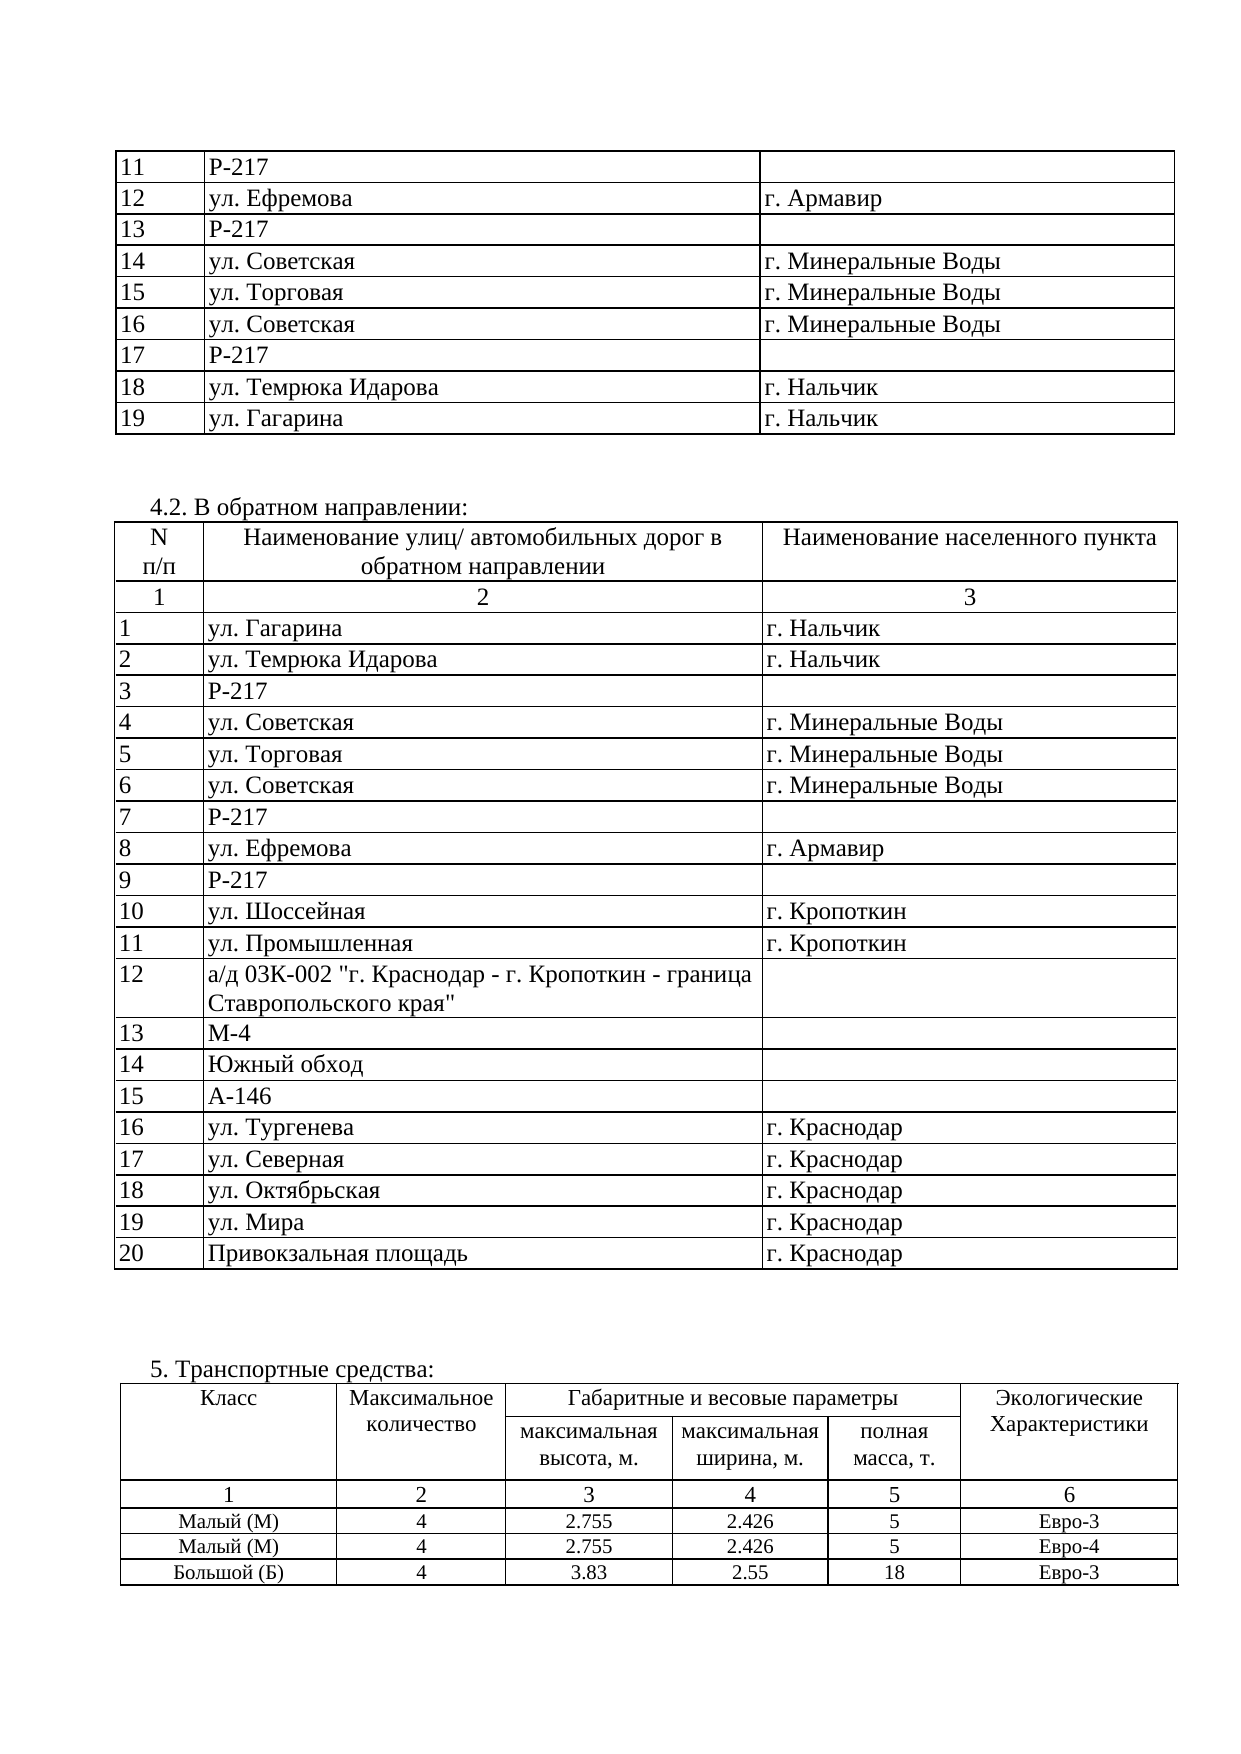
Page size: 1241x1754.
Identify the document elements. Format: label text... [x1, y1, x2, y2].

table_cell г. Кропоткин [763, 926, 1177, 957]
table_cell М-4 [204, 1018, 762, 1048]
table_cell г. Нальчик [761, 372, 1174, 402]
table_cell Евро-4 [961, 1534, 1177, 1558]
table_cell ул. Северная [204, 1144, 762, 1174]
table_cell г. Минеральные Воды [763, 737, 1177, 769]
table_cell 2 [115, 644, 203, 674]
table_cell 16 [117, 309, 204, 339]
table_cell 7 [115, 801, 203, 832]
table_cell 16 [115, 1112, 203, 1142]
table_cell Р-217 [205, 215, 759, 244]
table_cell 18 [115, 1175, 203, 1205]
table_cell г. Краснодар [763, 1237, 1177, 1268]
table_cell [761, 152, 1174, 181]
table_cell ул. Торговая [204, 739, 762, 769]
table_cell Южный обход [204, 1050, 762, 1079]
table_cell г. Краснодар [763, 1205, 1177, 1237]
table_cell 11 [115, 927, 203, 957]
table_cell [763, 1048, 1177, 1079]
table_cell ул. Темрюка Идарова [205, 372, 759, 402]
table_cell 19 [115, 1206, 203, 1237]
table_cell 3 [506, 1481, 672, 1507]
table_cell г. Краснодар [763, 1143, 1177, 1174]
table_cell Р-217 [204, 802, 762, 832]
table_cell [761, 340, 1174, 370]
table_cell 5 [829, 1509, 960, 1533]
table_cell ул. Гагарина [204, 613, 762, 643]
table_cell 17 [117, 340, 204, 370]
table_cell Большой (Б) [121, 1560, 336, 1584]
table_cell 4 [673, 1481, 827, 1507]
table_cell 12 [115, 959, 203, 1017]
table_cell ул. Шоссейная [204, 896, 762, 926]
table_cell г. Армавир [761, 183, 1174, 213]
table_cell г. Нальчик [761, 403, 1174, 433]
table_cell 1 [115, 581, 203, 611]
table_cell г. Минеральные Воды [761, 246, 1174, 276]
table_cell 11 [117, 152, 204, 181]
table_cell 3 [115, 675, 203, 706]
table_cell [763, 958, 1177, 1017]
table_cell 13 [117, 215, 204, 244]
table_cell г. Краснодар [763, 1111, 1177, 1142]
table_header Максимальное количество [337, 1384, 505, 1479]
table_cell 14 [115, 1049, 203, 1079]
table_cell Малый (М) [121, 1509, 336, 1533]
table_cell [763, 800, 1177, 832]
table_header Экологические Характеристики [961, 1384, 1177, 1479]
table_cell Р-217 [205, 340, 759, 370]
table_cell г. Минеральные Воды [761, 309, 1174, 339]
table_cell 3 [763, 580, 1177, 611]
table_cell г. Кропоткин [763, 895, 1177, 926]
table_cell ул. Ефремова [205, 183, 759, 213]
table_cell ул. Гагарина [205, 403, 759, 433]
table_cell Р-217 [204, 865, 762, 894]
table_cell г. Краснодар [763, 1174, 1177, 1205]
table_cell 1 [115, 613, 203, 643]
table_cell 18 [117, 372, 204, 402]
table_cell ул. Октябрьская [204, 1176, 762, 1205]
table_cell 4 [337, 1534, 505, 1558]
table_cell 15 [117, 277, 204, 307]
table_cell ул. Советская [204, 707, 762, 737]
table_header Наименование улиц/ автомобильных дорог в обратном направлении [204, 523, 762, 580]
table_cell 4 [115, 707, 203, 737]
table_cell 2.426 [673, 1509, 827, 1533]
table_cell Евро-3 [961, 1560, 1177, 1584]
table_cell А-146 [204, 1081, 762, 1111]
text 4.2. В обратном направлении: [150, 492, 1090, 521]
table_cell Малый (М) [121, 1534, 336, 1558]
table_cell 5 [829, 1481, 960, 1507]
table_cell 12 [117, 183, 204, 213]
table_cell Евро-3 [961, 1509, 1177, 1533]
table_cell ул. Темрюка Идарова [204, 645, 762, 674]
table_cell 2.755 [506, 1509, 672, 1533]
table_cell [763, 863, 1177, 894]
table_cell 3.83 [506, 1560, 672, 1584]
table_cell ул. Мира [204, 1207, 762, 1237]
table_cell максимальная ширина, м. [673, 1417, 827, 1479]
table_cell полная масса, т. [829, 1417, 960, 1479]
table_cell 14 [117, 246, 204, 276]
table_cell [761, 215, 1174, 244]
table_header N п/п [115, 523, 203, 580]
table_cell Р-217 [205, 152, 759, 181]
table_cell 10 [115, 896, 203, 926]
table_cell г. Армавир [763, 832, 1177, 863]
table_cell 2 [204, 582, 762, 611]
table_cell 5 [115, 738, 203, 769]
table_cell 6 [961, 1481, 1177, 1507]
table_cell [763, 674, 1177, 706]
table_cell 9 [115, 864, 203, 894]
table_cell [763, 1017, 1177, 1048]
table_header Класс [121, 1384, 336, 1479]
table_cell 8 [115, 833, 203, 863]
table_cell ул. Тургенева [204, 1113, 762, 1142]
table_cell г. Минеральные Воды [763, 706, 1177, 737]
text 5. Транспортные средства: [150, 1354, 1090, 1382]
table_cell 1 [121, 1481, 336, 1507]
table_cell 4 [337, 1509, 505, 1533]
table_cell ул. Промышленная [204, 928, 762, 957]
table_cell 2.426 [673, 1534, 827, 1558]
table_cell 2.55 [673, 1560, 827, 1584]
table_cell 15 [115, 1081, 203, 1111]
table_cell 6 [115, 770, 203, 800]
table_header Габаритные и весовые параметры [506, 1384, 960, 1416]
table_cell 4 [337, 1560, 505, 1584]
table_cell 13 [115, 1018, 203, 1048]
table_cell г. Нальчик [763, 611, 1177, 643]
table_cell Привокзальная площадь [204, 1238, 762, 1268]
table_cell г. Нальчик [763, 643, 1177, 674]
table_cell 17 [115, 1144, 203, 1174]
table_cell ул. Советская [204, 770, 762, 800]
table_cell 19 [117, 403, 204, 433]
table_cell 2 [337, 1481, 505, 1507]
table_cell г. Минеральные Воды [763, 769, 1177, 800]
table_cell 2.755 [506, 1534, 672, 1558]
table_cell г. Минеральные Воды [761, 277, 1174, 307]
table_cell ул. Торговая [205, 277, 759, 307]
table_cell ул. Ефремова [204, 833, 762, 863]
table_header Наименование населенного пункта [763, 523, 1177, 580]
table_cell ул. Советская [205, 246, 759, 276]
table_cell а/д 03К-002 "г. Краснодар - г. Кропоткин - граница Ставропольского края" [204, 959, 762, 1017]
table_cell 5 [829, 1534, 960, 1558]
table_cell 20 [115, 1238, 203, 1268]
table_cell [763, 1080, 1177, 1111]
table_cell максимальная высота, м. [506, 1417, 672, 1479]
table_cell ул. Советская [205, 309, 759, 339]
table_cell 18 [829, 1560, 960, 1584]
table_cell Р-217 [204, 676, 762, 706]
